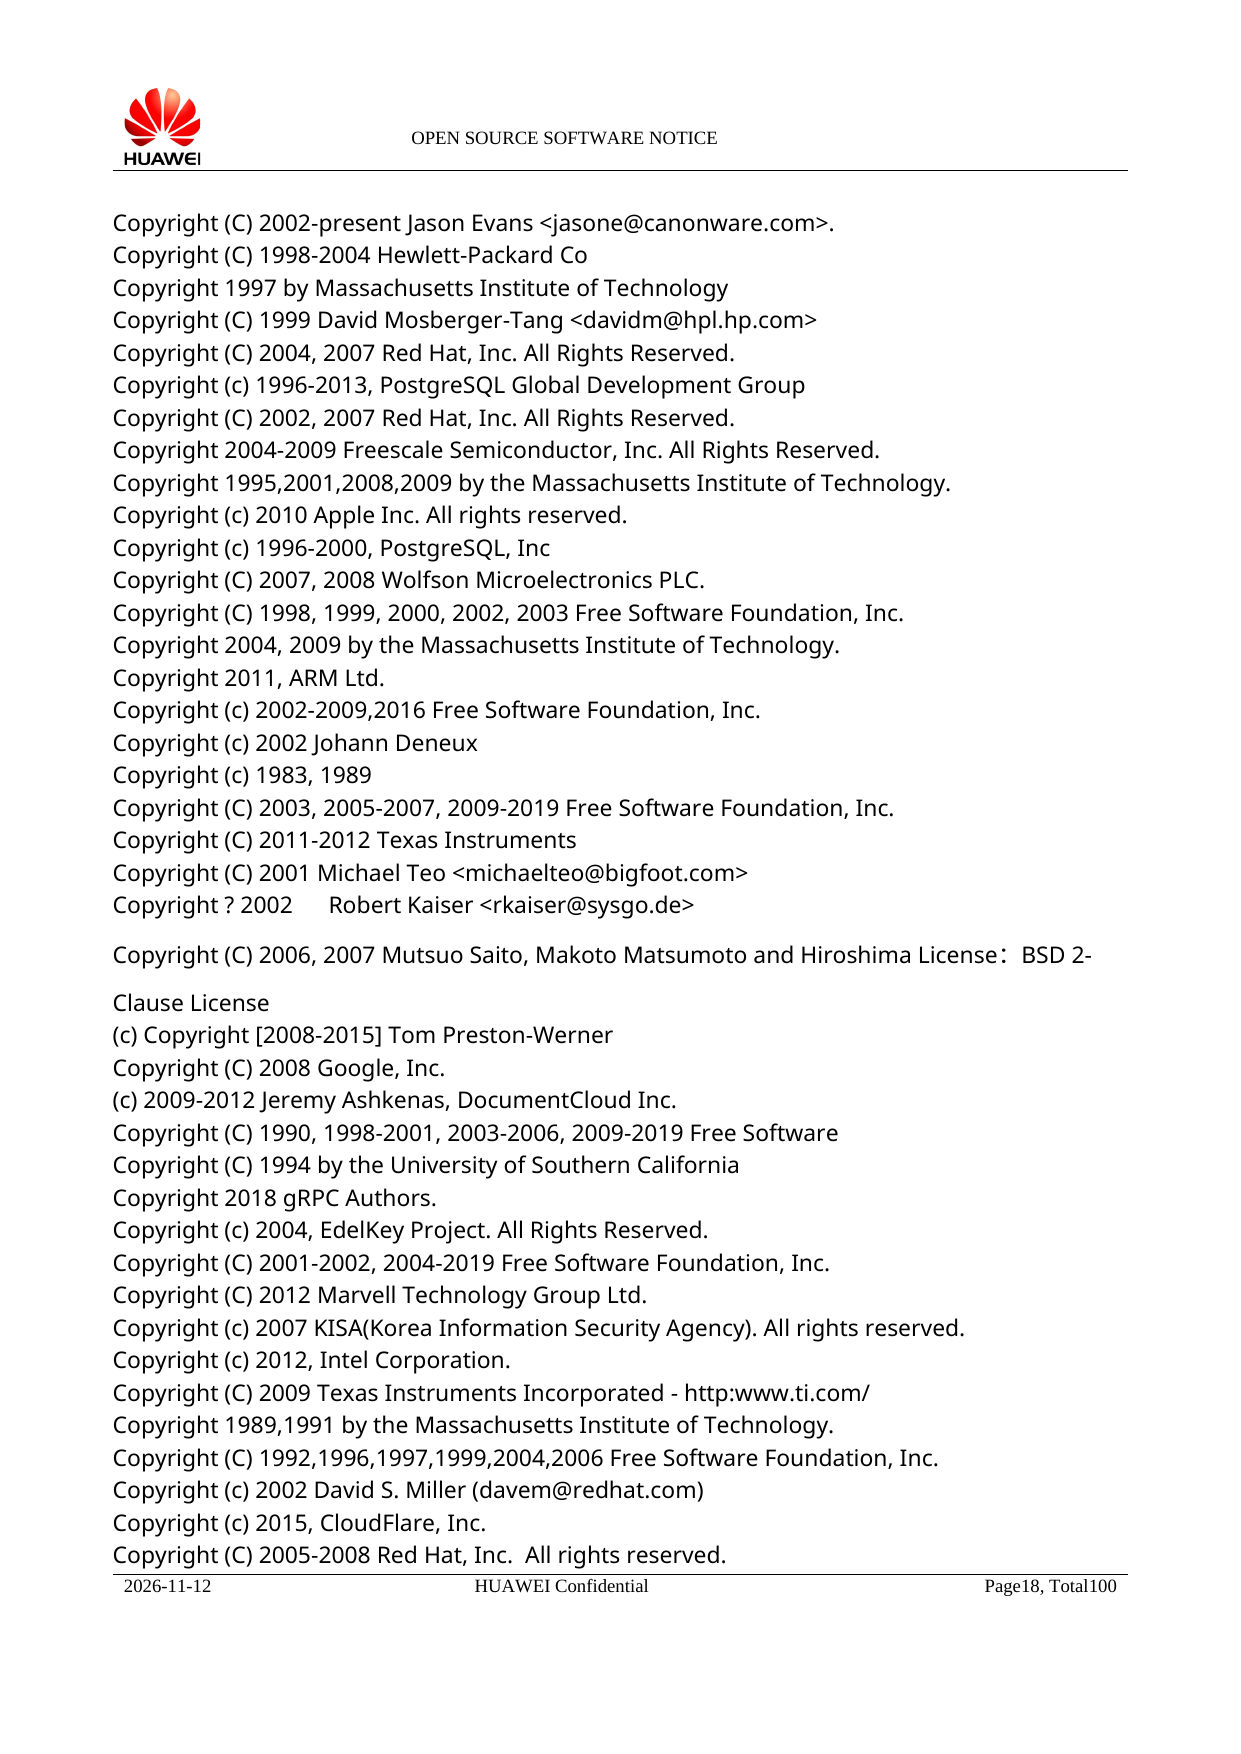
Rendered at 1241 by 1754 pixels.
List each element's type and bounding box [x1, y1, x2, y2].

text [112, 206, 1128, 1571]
picture [124, 88, 201, 165]
